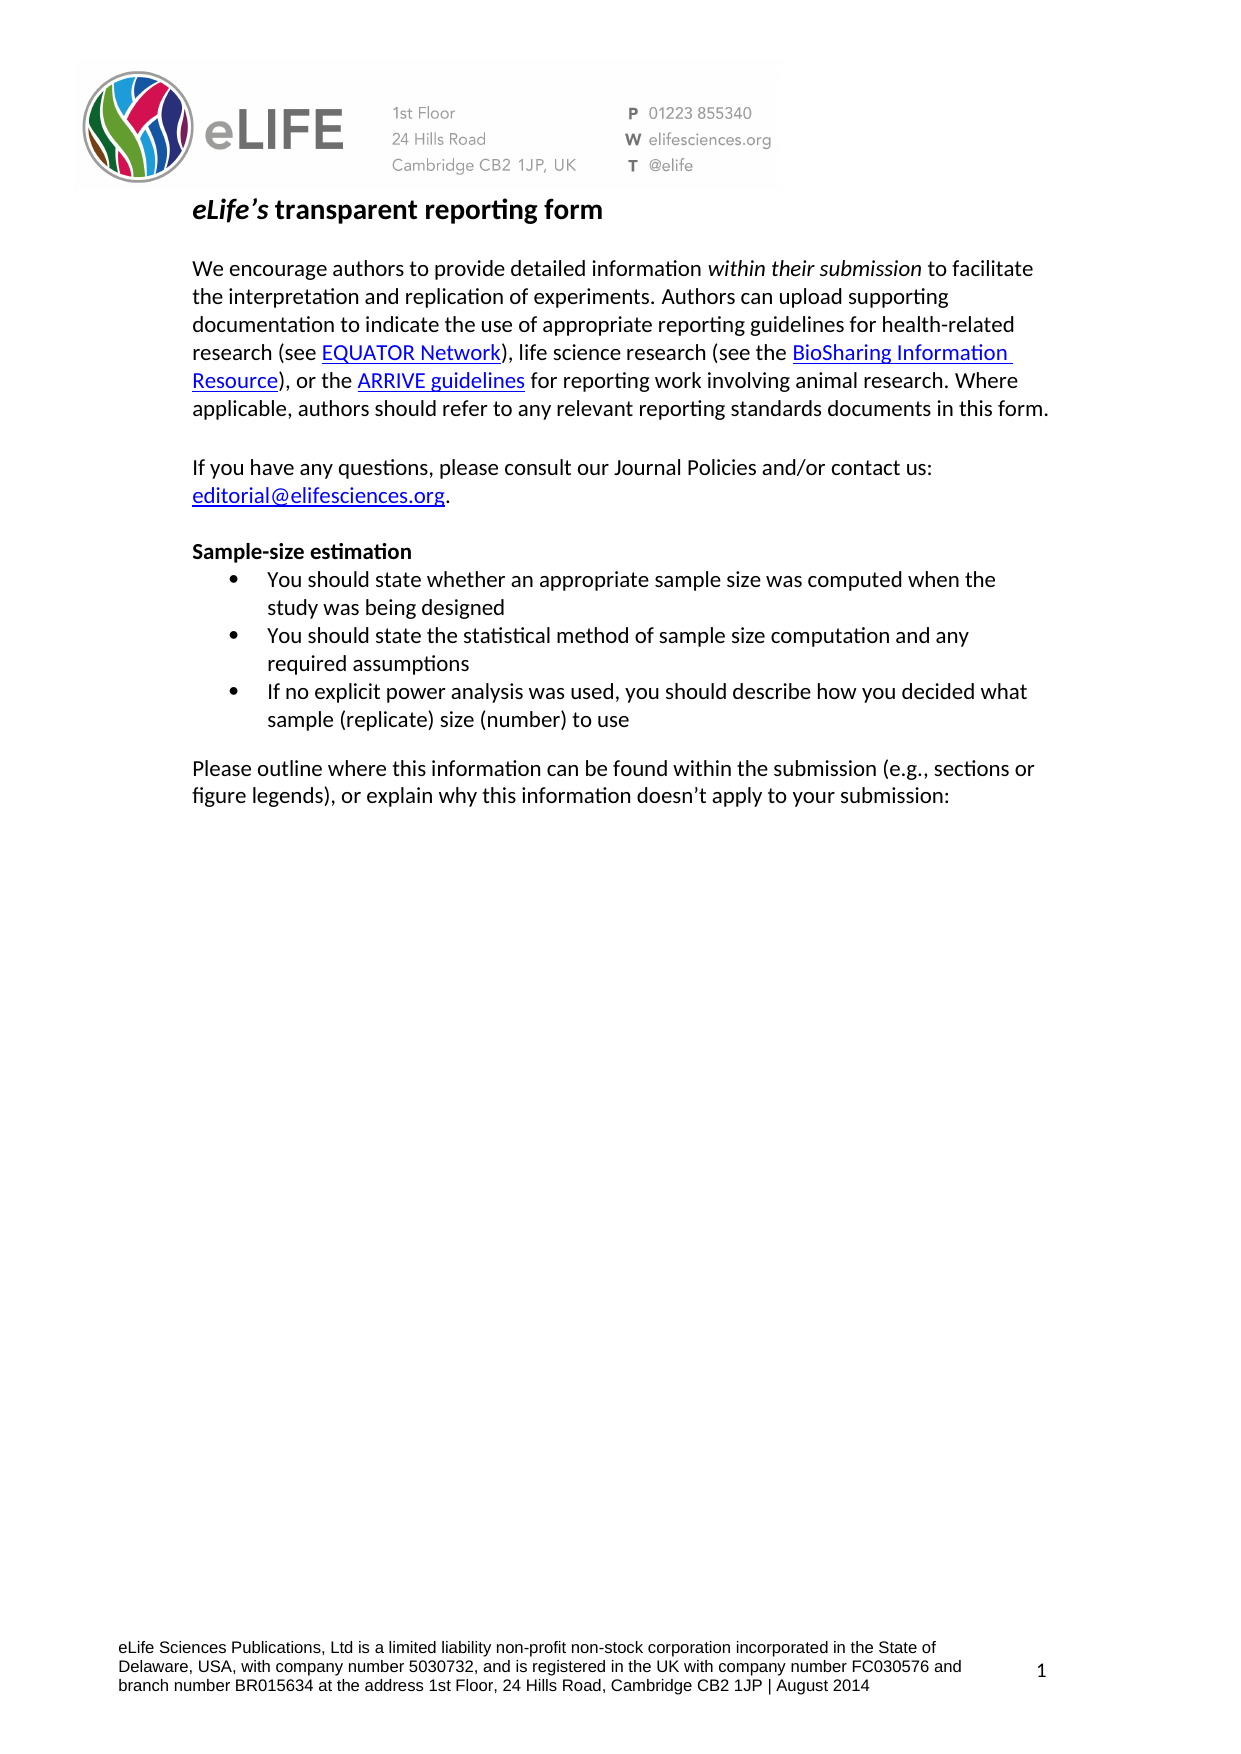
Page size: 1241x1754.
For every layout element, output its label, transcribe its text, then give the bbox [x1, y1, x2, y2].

list You should state whether an appropriate sample size was computed when the study was being designed [229, 565, 1053, 621]
text We encourage authors to provide detailed information within their submission to facilitate the interpretation and replication of experiments. Authors can upload supporting documentation to indicate the use of appropriate reporting guidelines for health-related research (see EQUATOR Network), life science research (see the BioSharing Information Resource), or the ARRIVE guidelines for reporting work involving animal research. Where applicable, authors should refer to any relevant reporting standards documents in this form. [192, 254, 1053, 423]
text Sample-size estimation [192, 537, 1053, 565]
picture [73, 59, 784, 191]
text eLife’s transparent reporting form [192, 191, 1053, 226]
list If no explicit power analysis was used, you should describe how you decided what sample (replicate) size (number) to use [229, 677, 1053, 733]
list You should state the statistical method of sample size computation and any required assumptions [229, 621, 1053, 677]
text Please outline where this information can be found within the submission (e.g., sections or figure legends), or explain why this information doesn’t apply to your submission: [192, 754, 1053, 810]
text If you have any questions, please consult our Journal Policies and/or contact us: editorial@elifesciences.org. [192, 453, 1053, 509]
